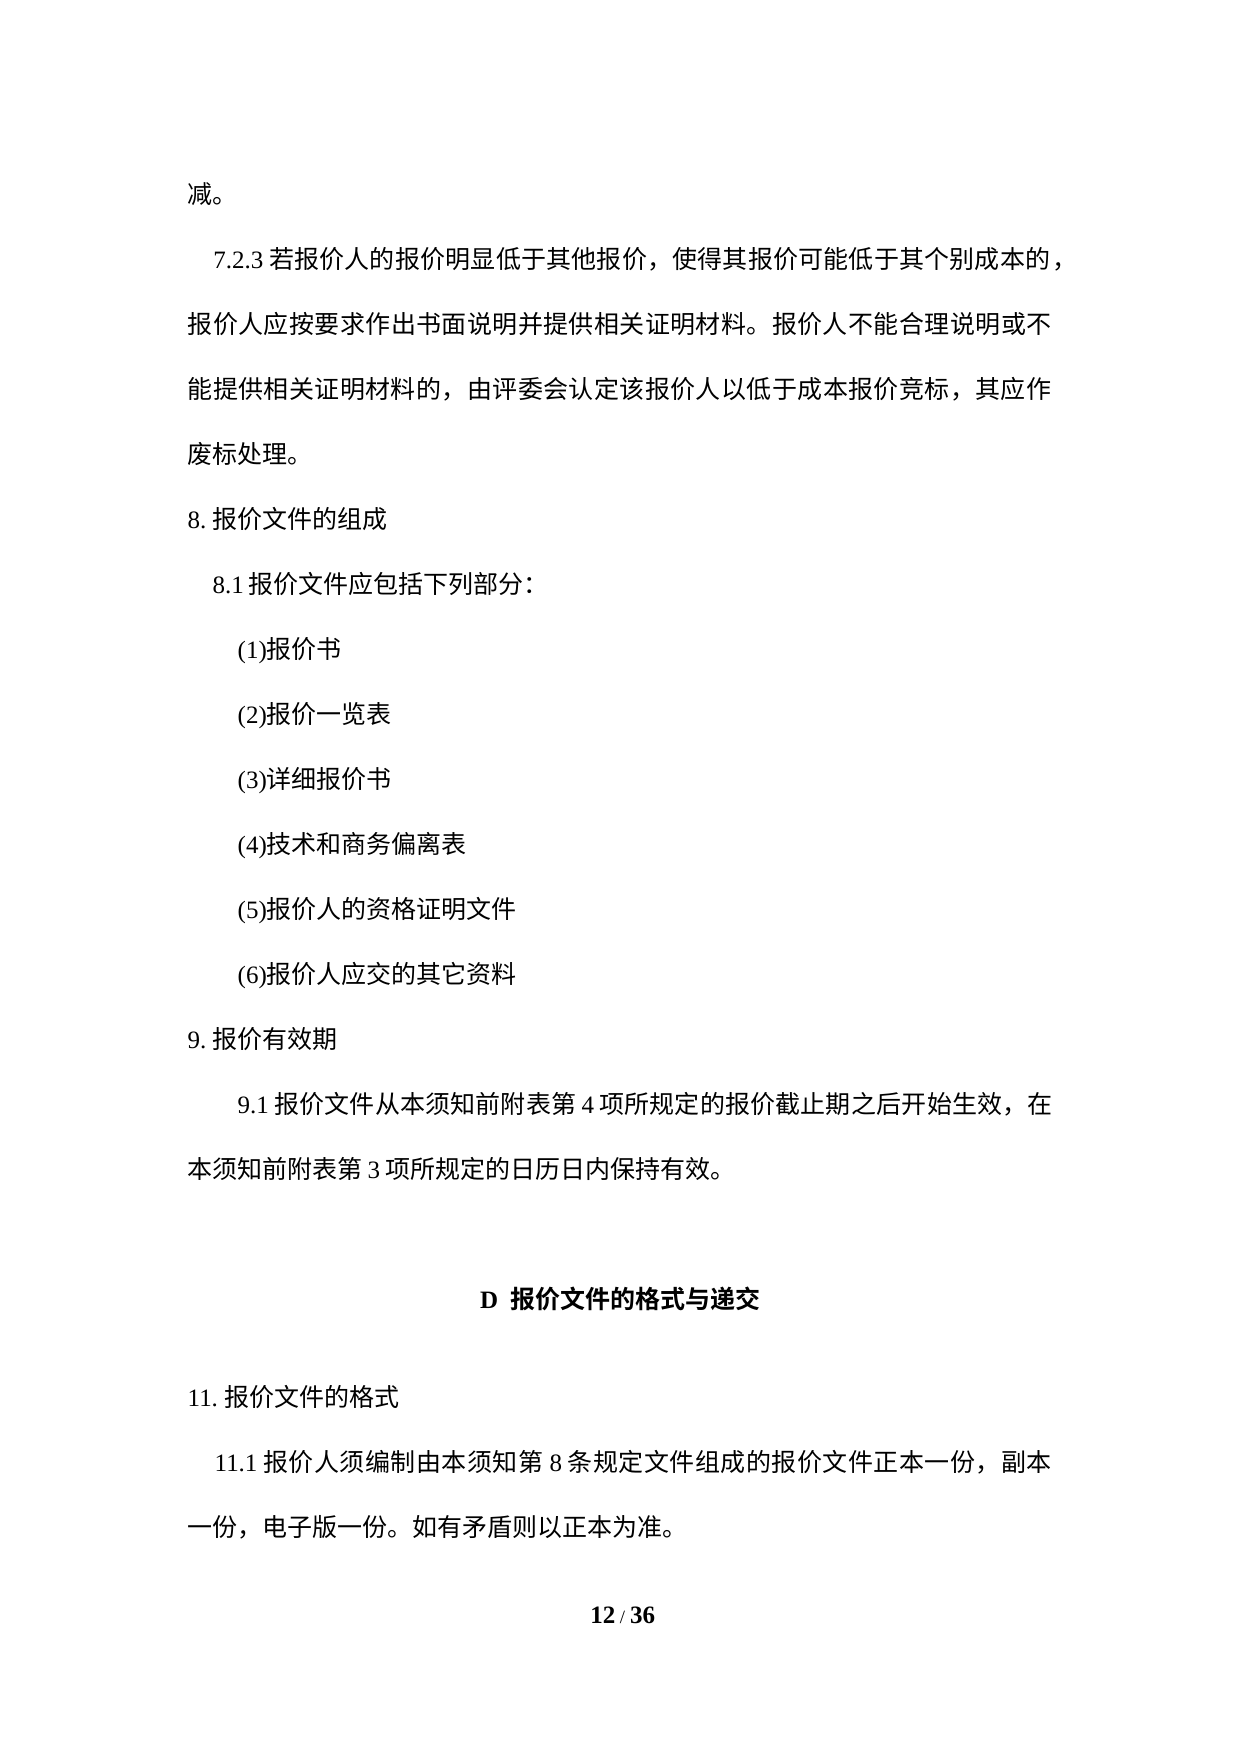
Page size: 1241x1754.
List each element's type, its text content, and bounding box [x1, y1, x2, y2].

text 9.1报价文件从本须知前附表第4项所规定的报价截止期之后开始生效，在本须知前附表第3项所规定的日历日内保持有效。 [187, 1070, 1053, 1200]
text 7.2.3若报价人的报价明显低于其他报价，使得其报价可能低于其个别成本的，报价人应按要求作出书面说明并提供相关证明材料。报价人不能合理说明或不能提供相关证明材料的，由评委会认定该报价人以低于成本报价竞标，其应作废标处理。 [187, 225, 1053, 485]
text 11. 报价文件的格式 [187, 1363, 1053, 1428]
text 8.1报价文件应包括下列部分： [187, 550, 1053, 615]
text (6)报价人应交的其它资料 [187, 940, 1053, 1005]
text (4)技术和商务偏离表 [187, 810, 1053, 875]
text (1)报价书 [187, 615, 1053, 680]
text 8. 报价文件的组成 [187, 485, 1053, 550]
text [187, 160, 1053, 225]
text (2)报价一览表 [187, 680, 1053, 745]
text 11.1报价人须编制由本须知第8条规定文件组成的报价文件正本一份，副本一份，电子版一份。如有矛盾则以正本为准。 [187, 1428, 1053, 1558]
text 9. 报价有效期 [187, 1005, 1053, 1070]
text (3)详细报价书 [187, 745, 1053, 810]
text (5)报价人的资格证明文件 [187, 875, 1053, 940]
text D 报价文件的格式与递交 [187, 1265, 1053, 1330]
